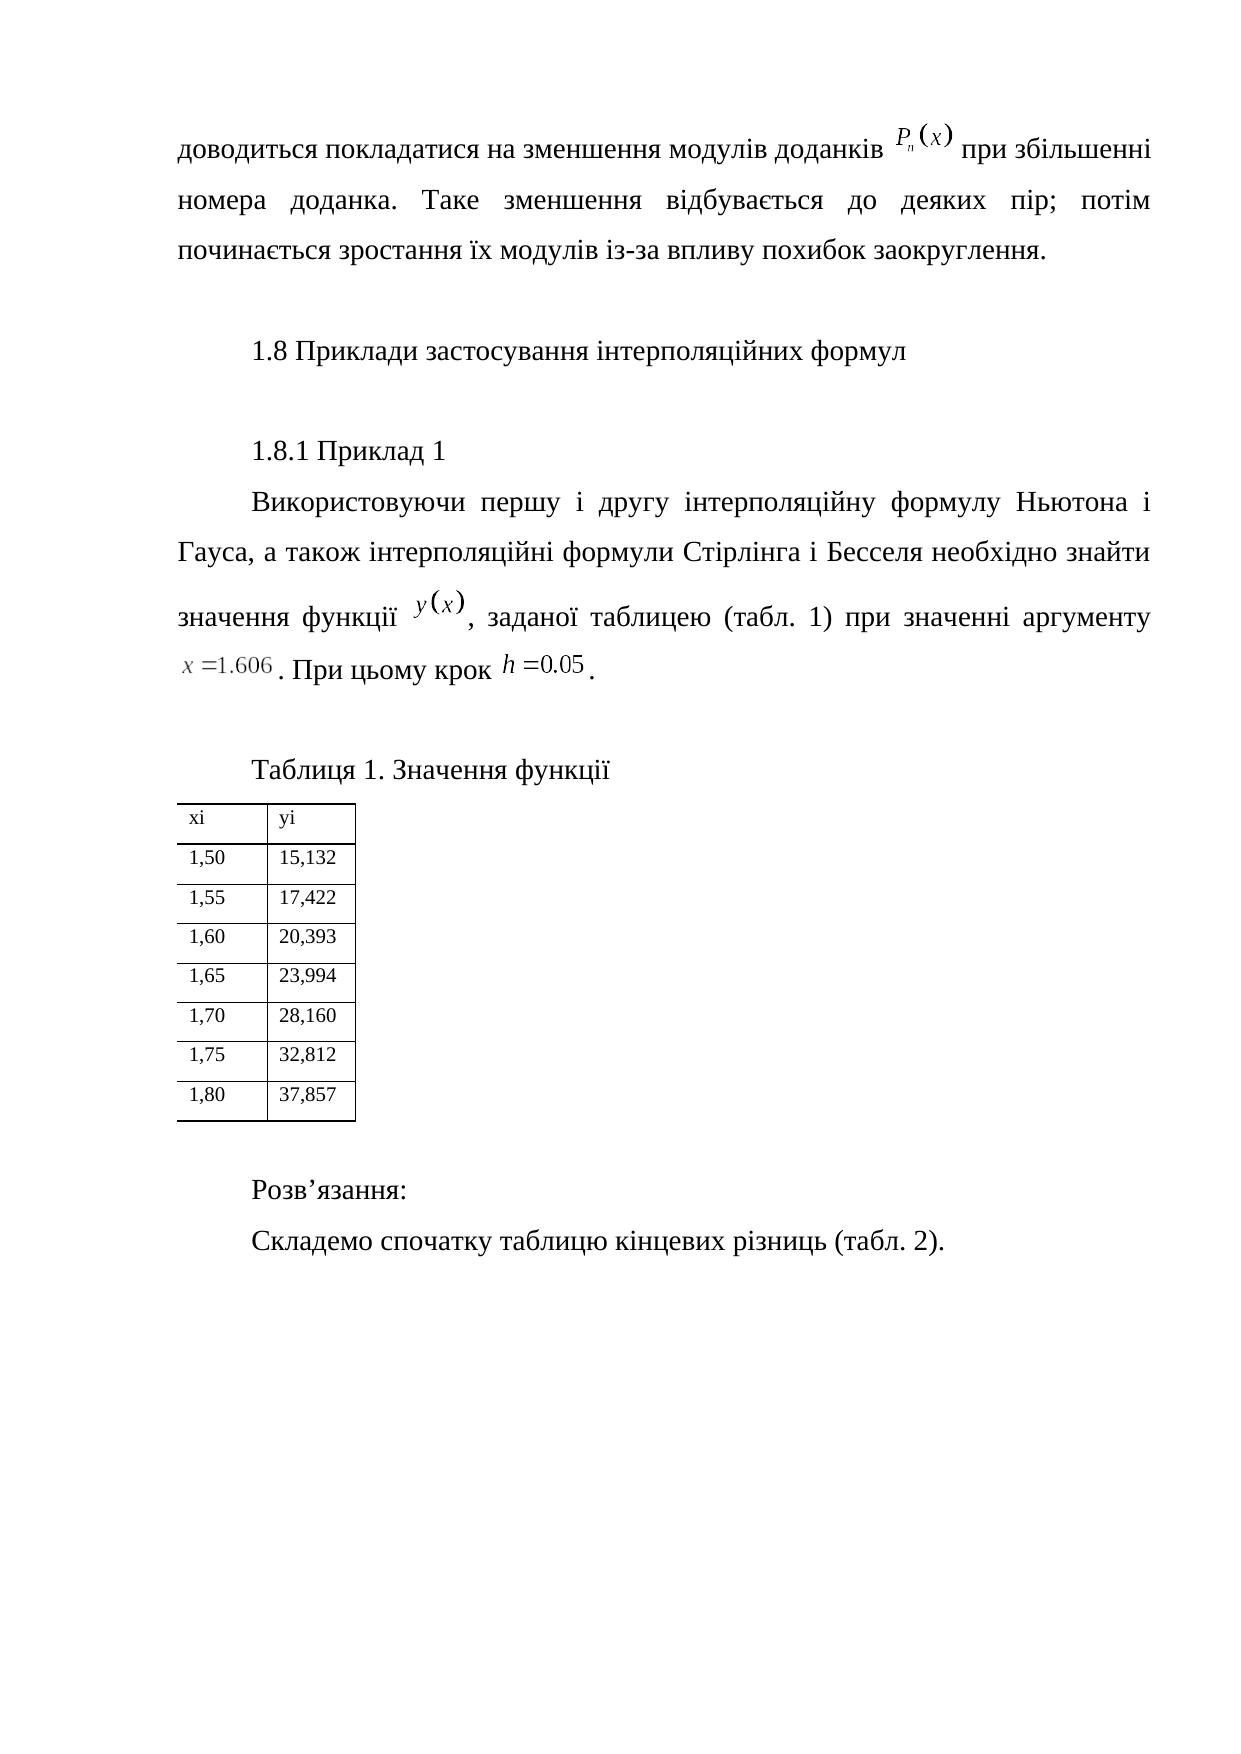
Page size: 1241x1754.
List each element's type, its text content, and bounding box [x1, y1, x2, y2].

text Таблиця 1. Значення функції [177, 752, 1152, 786]
text Використовуючи першу і другу інтерполяційну формулу Ньютона і Гауса, а також інтерполяційні формули Стірлінга і Бесселя необхідно знайти значення функції , заданої таблицею (табл. 1) при значенні аргументу . При цьому крок . [177, 484, 1152, 685]
table_header xi [177, 805, 267, 843]
text 1.8 Приклади застосування інтерполяційних формул [177, 333, 1152, 366]
text Складемо спочатку таблицю кінцевих різниць (табл. 2). [177, 1223, 1152, 1256]
table_cell 15,132 [268, 845, 355, 884]
table_cell 17,422 [268, 885, 355, 923]
table_cell 1,65 [177, 964, 267, 1002]
table_cell 1,70 [177, 1003, 267, 1041]
text 1.8.1 Приклад 1 [177, 433, 1152, 467]
table_cell 1,55 [177, 885, 267, 923]
table_cell 28,160 [268, 1003, 355, 1041]
table_cell 32,812 [268, 1042, 355, 1081]
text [177, 118, 1152, 266]
table_cell 37,857 [268, 1082, 355, 1120]
table_cell 1,50 [177, 845, 267, 884]
text Розв’язання: [177, 1172, 1152, 1206]
table_header yi [268, 805, 355, 843]
table_cell 1,80 [177, 1082, 267, 1120]
table_cell 1,75 [177, 1042, 267, 1081]
table_cell 20,393 [268, 924, 355, 962]
table_cell 1,60 [177, 924, 267, 962]
table_cell 23,994 [268, 964, 355, 1002]
